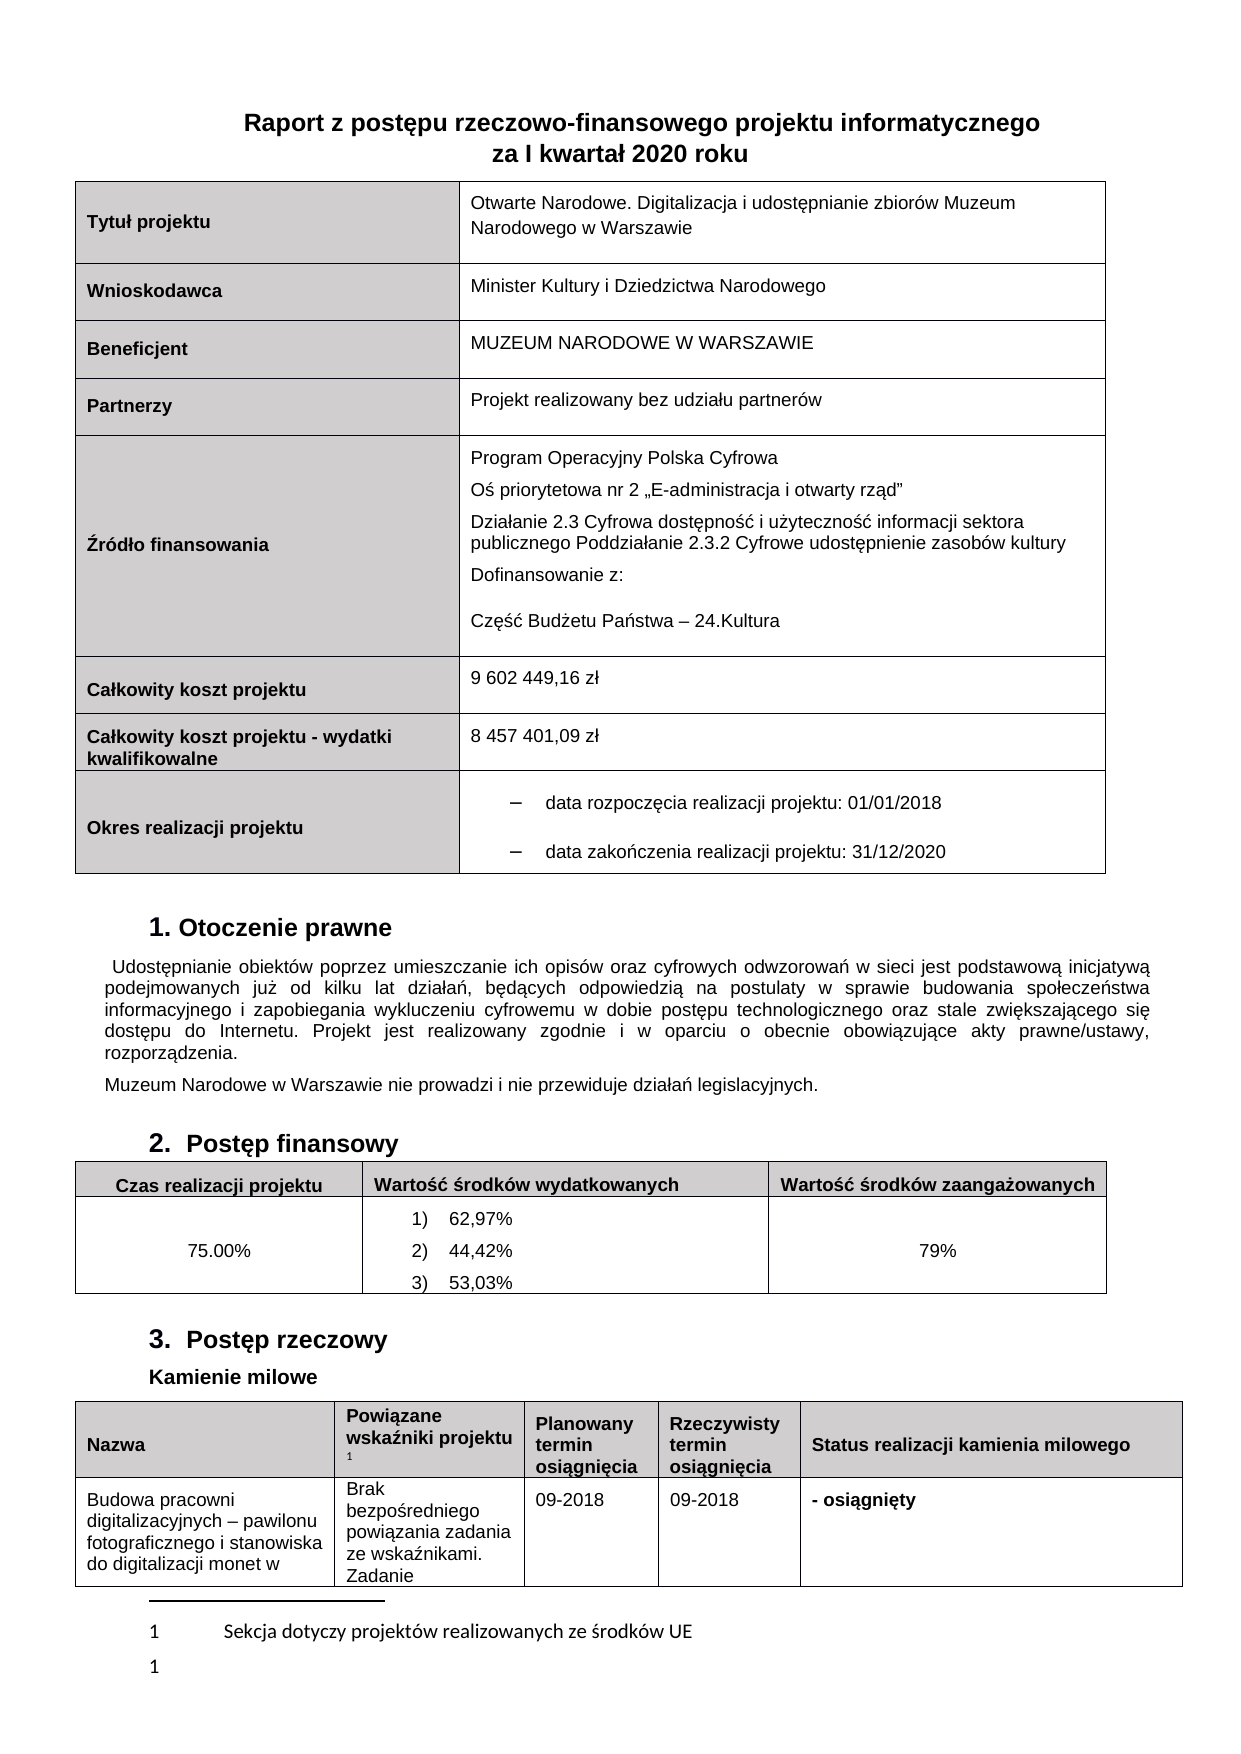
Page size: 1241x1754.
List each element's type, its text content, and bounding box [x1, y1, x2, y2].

table_cell 79% [769, 1197, 1106, 1293]
table_header Status realizacji kamienia milowego [801, 1402, 1182, 1477]
table_cell 09-2018 [659, 1478, 800, 1586]
table_header Otwarte Narodowe. Digitalizacja i udostępnianie zbiorów Muzeum Narodowego w Warszawie [460, 182, 1105, 263]
table_header Powiązane wskaźniki projektu [335, 1402, 524, 1477]
table_header Czas realizacji projektu [76, 1162, 362, 1196]
text Kamienie milowe [149, 1364, 1091, 1388]
table_header Tytuł projektu [76, 182, 459, 263]
table_cell 8 457 401,09 zł [460, 714, 1105, 770]
table_cell Całkowity koszt projektu [76, 657, 459, 713]
table_cell Wnioskodawca [76, 264, 459, 320]
list Otoczenie prawne [149, 911, 1062, 942]
table_cell Partnerzy [76, 379, 459, 435]
table_cell 62,97% 44,42% 53,03% [363, 1197, 768, 1293]
table_cell data rozpoczęcia realizacji projektu: 01/01/2018 data zakończenia realizacji projektu: 31/12/2020 [460, 771, 1105, 873]
table_cell Całkowity koszt projektu - wydatki kwalifikowalne [76, 714, 459, 770]
table_cell Program Operacyjny Polska Cyfrowa Oś priorytetowa nr 2 „E-administracja i otwarty rząd” Działanie 2.3 Cyfrowa dostępność i użyteczność informacji sektora publicznego Poddziałanie 2.3.2 Cyfrowe udostępnienie zasobów kultury Dofinansowanie z: Część Budżetu Państwa – 24.Kultura [460, 436, 1105, 656]
text za I kwartał 2020 roku [149, 139, 1091, 168]
table_header Nazwa [76, 1402, 334, 1477]
table_header Planowany termin osiągnięcia [525, 1402, 658, 1477]
table_cell 9 602 449,16 zł [460, 657, 1105, 713]
table_cell Beneficjent [76, 321, 459, 378]
list Postęp rzeczowy [149, 1323, 1091, 1354]
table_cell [76, 1478, 334, 1586]
table_cell Minister Kultury i Dziedzictwa Narodowego [460, 264, 1105, 320]
table_cell 75.00% [76, 1197, 362, 1293]
table_header Wartość środków zaangażowanych [769, 1162, 1106, 1196]
text Muzeum Narodowe w Warszawie nie prowadzi i nie przewiduje działań legislacyjnych. [104, 1074, 1151, 1095]
text Udostępnianie obiektów poprzez umieszczanie ich opisów oraz cyfrowych odwzorowań w sieci jest podstawową inicjatywą podejmowanych już od kilku lat działań, będących odpowiedzią na postulaty w sprawie budowania społeczeństwa informacyjnego i zapobiegania wykluczeniu cyfrowemu w dobie postępu technologicznego oraz stale zwiększającego się dostępu do Internetu. Projekt jest realizowany zgodnie i w oparciu o obecnie obowiązujące akty prawne/ustawy, rozporządzenia. [104, 955, 1151, 1063]
table_cell Źródło finansowania [76, 436, 459, 656]
table_header Rzeczywisty termin osiągnięcia [659, 1402, 800, 1477]
list Postęp finansowy [149, 1127, 1091, 1158]
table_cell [335, 1478, 524, 1586]
text Raport z postępu rzeczowo-finansowego projektu informatycznego [149, 108, 1091, 137]
table_cell Projekt realizowany bez udziału partnerów [460, 379, 1105, 435]
table_cell - osiągnięty [801, 1478, 1182, 1586]
table_header Wartość środków wydatkowanych [363, 1162, 768, 1196]
table_cell MUZEUM NARODOWE W WARSZAWIE [460, 321, 1105, 378]
table_cell 09-2018 [525, 1478, 658, 1586]
table_cell Okres realizacji projektu [76, 771, 459, 873]
